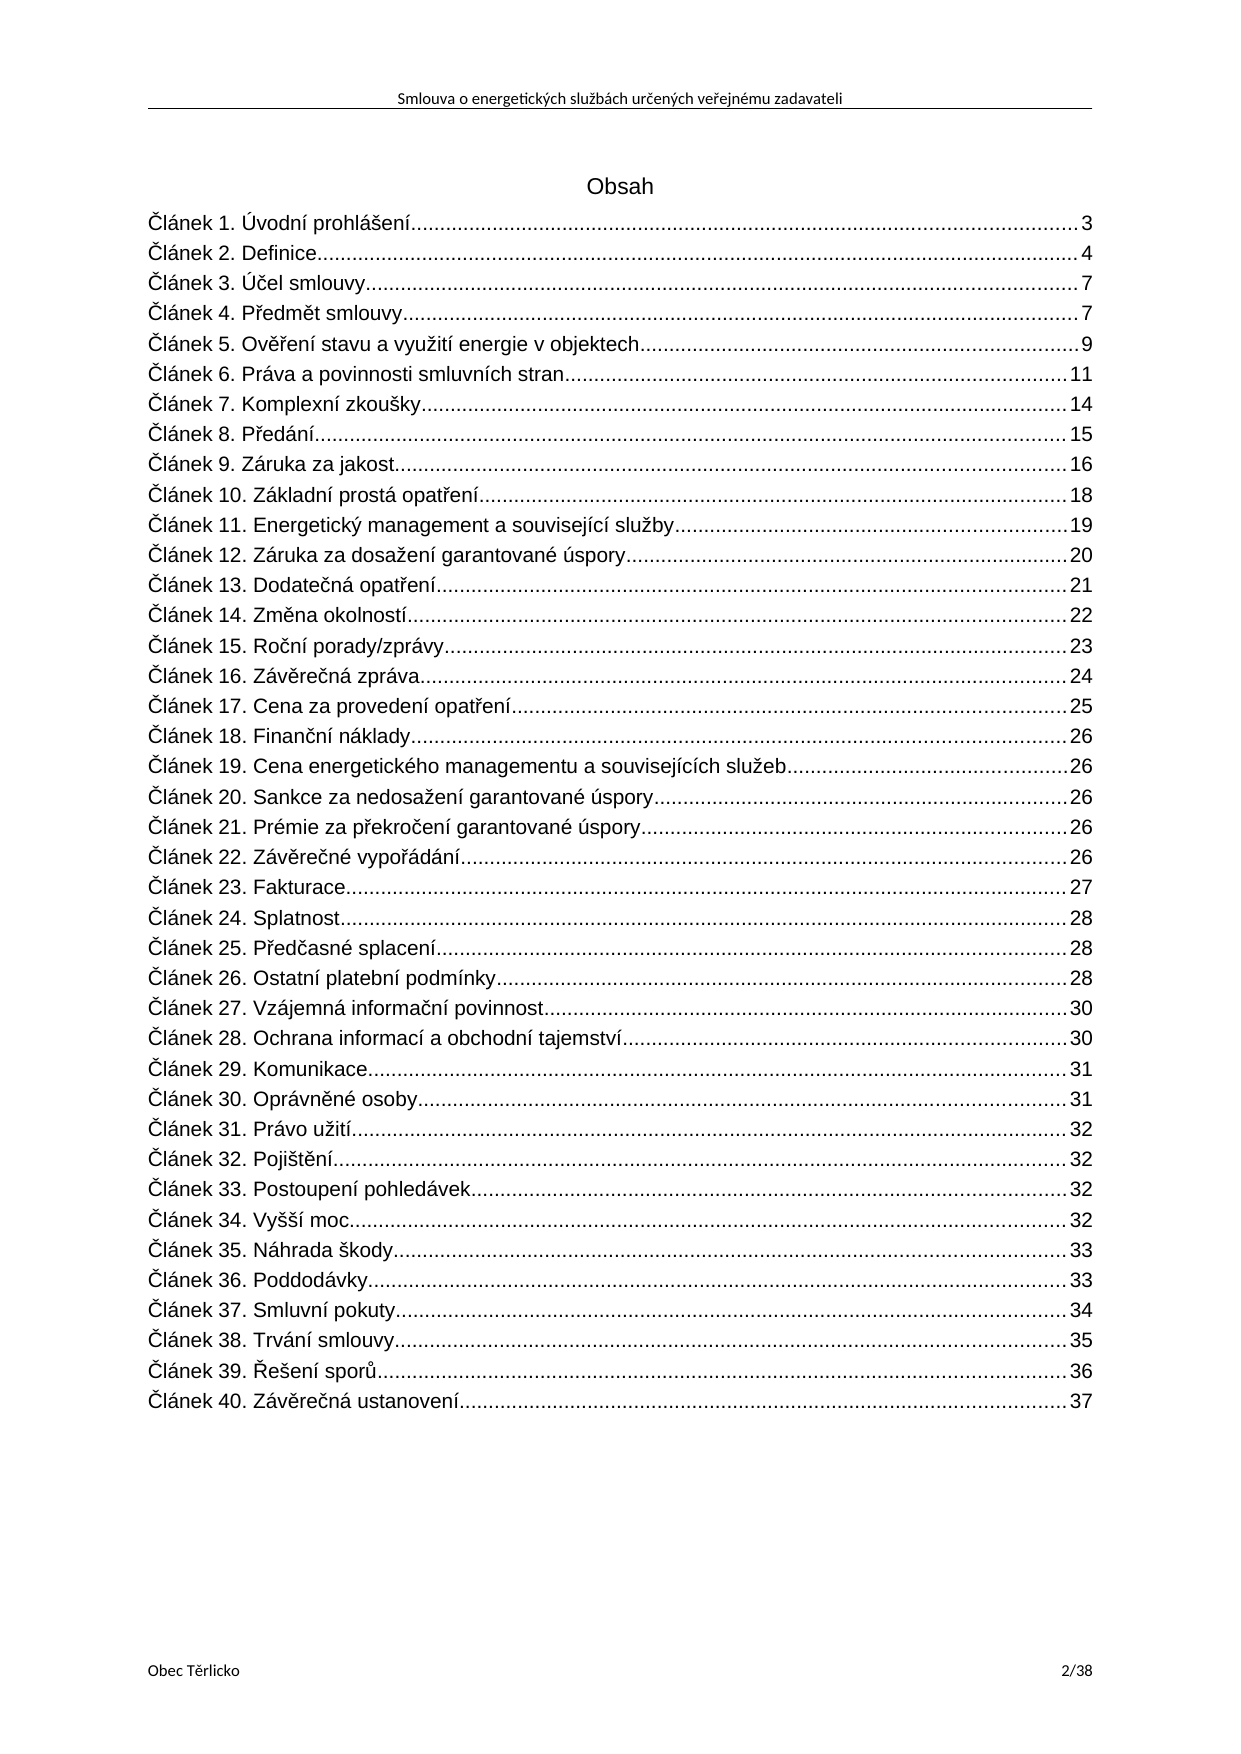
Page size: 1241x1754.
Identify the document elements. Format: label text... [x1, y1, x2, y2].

text Článek 25. Předčasné splacení 28 [148, 936, 1092, 959]
title Obsah [148, 173, 1092, 199]
text Článek 22. Závěrečné vypořádání 26 [148, 845, 1092, 869]
text Článek 33. Postoupení pohledávek 32 [148, 1177, 1092, 1201]
text Článek 5. Ověření stavu a využití energie v objektech 9 [148, 331, 1092, 355]
text Článek 35. Náhrada škody 33 [148, 1238, 1092, 1262]
text Článek 34. Vyšší moc 32 [148, 1207, 1092, 1231]
text Článek 1. Úvodní prohlášení 3 [148, 211, 1092, 234]
text Článek 4. Předmět smlouvy 7 [148, 301, 1092, 325]
text Článek 6. Práva a povinnosti smluvních stran 11 [148, 362, 1092, 386]
text Článek 14. Změna okolností 22 [148, 603, 1092, 627]
text Článek 37. Smluvní pokuty 34 [148, 1298, 1092, 1322]
text Článek 28. Ochrana informací a obchodní tajemství 30 [148, 1026, 1092, 1050]
text Článek 21. Prémie za překročení garantované úspory 26 [148, 815, 1092, 839]
text Článek 36. Poddodávky 33 [148, 1268, 1092, 1292]
text Článek 31. Právo užití 32 [148, 1117, 1092, 1141]
text Článek 8. Předání 15 [148, 422, 1092, 446]
text Článek 2. Definice 4 [148, 241, 1092, 265]
text Článek 11. Energetický management a související služby 19 [148, 513, 1092, 537]
text Článek 27. Vzájemná informační povinnost 30 [148, 996, 1092, 1020]
text Článek 24. Splatnost 28 [148, 905, 1092, 929]
text Článek 18. Finanční náklady 26 [148, 724, 1092, 748]
text Článek 10. Základní prostá opatření 18 [148, 482, 1092, 506]
text Článek 26. Ostatní platební podmínky 28 [148, 966, 1092, 990]
text Článek 39. Řešení sporů 36 [148, 1358, 1092, 1382]
text Článek 30. Oprávněné osoby 31 [148, 1087, 1092, 1111]
text Článek 12. Záruka za dosažení garantované úspory 20 [148, 543, 1092, 567]
text Článek 3. Účel smlouvy 7 [148, 271, 1092, 295]
text Článek 15. Roční porady/zprávy 23 [148, 633, 1092, 657]
text Článek 7. Komplexní zkoušky 14 [148, 392, 1092, 416]
text Článek 23. Fakturace 27 [148, 875, 1092, 899]
text Článek 38. Trvání smlouvy 35 [148, 1328, 1092, 1352]
text Článek 13. Dodatečná opatření 21 [148, 573, 1092, 597]
text Článek 16. Závěrečná zpráva 24 [148, 664, 1092, 688]
text Článek 20. Sankce za nedosažení garantované úspory 26 [148, 784, 1092, 808]
text Článek 40. Závěrečná ustanovení 37 [148, 1389, 1092, 1413]
text Článek 9. Záruka za jakost 16 [148, 452, 1092, 476]
text Článek 29. Komunikace 31 [148, 1056, 1092, 1080]
text Článek 19. Cena energetického managementu a souvisejících služeb 26 [148, 754, 1092, 778]
text Článek 32. Pojištění 32 [148, 1147, 1092, 1171]
text Článek 17. Cena za provedení opatření 25 [148, 694, 1092, 718]
